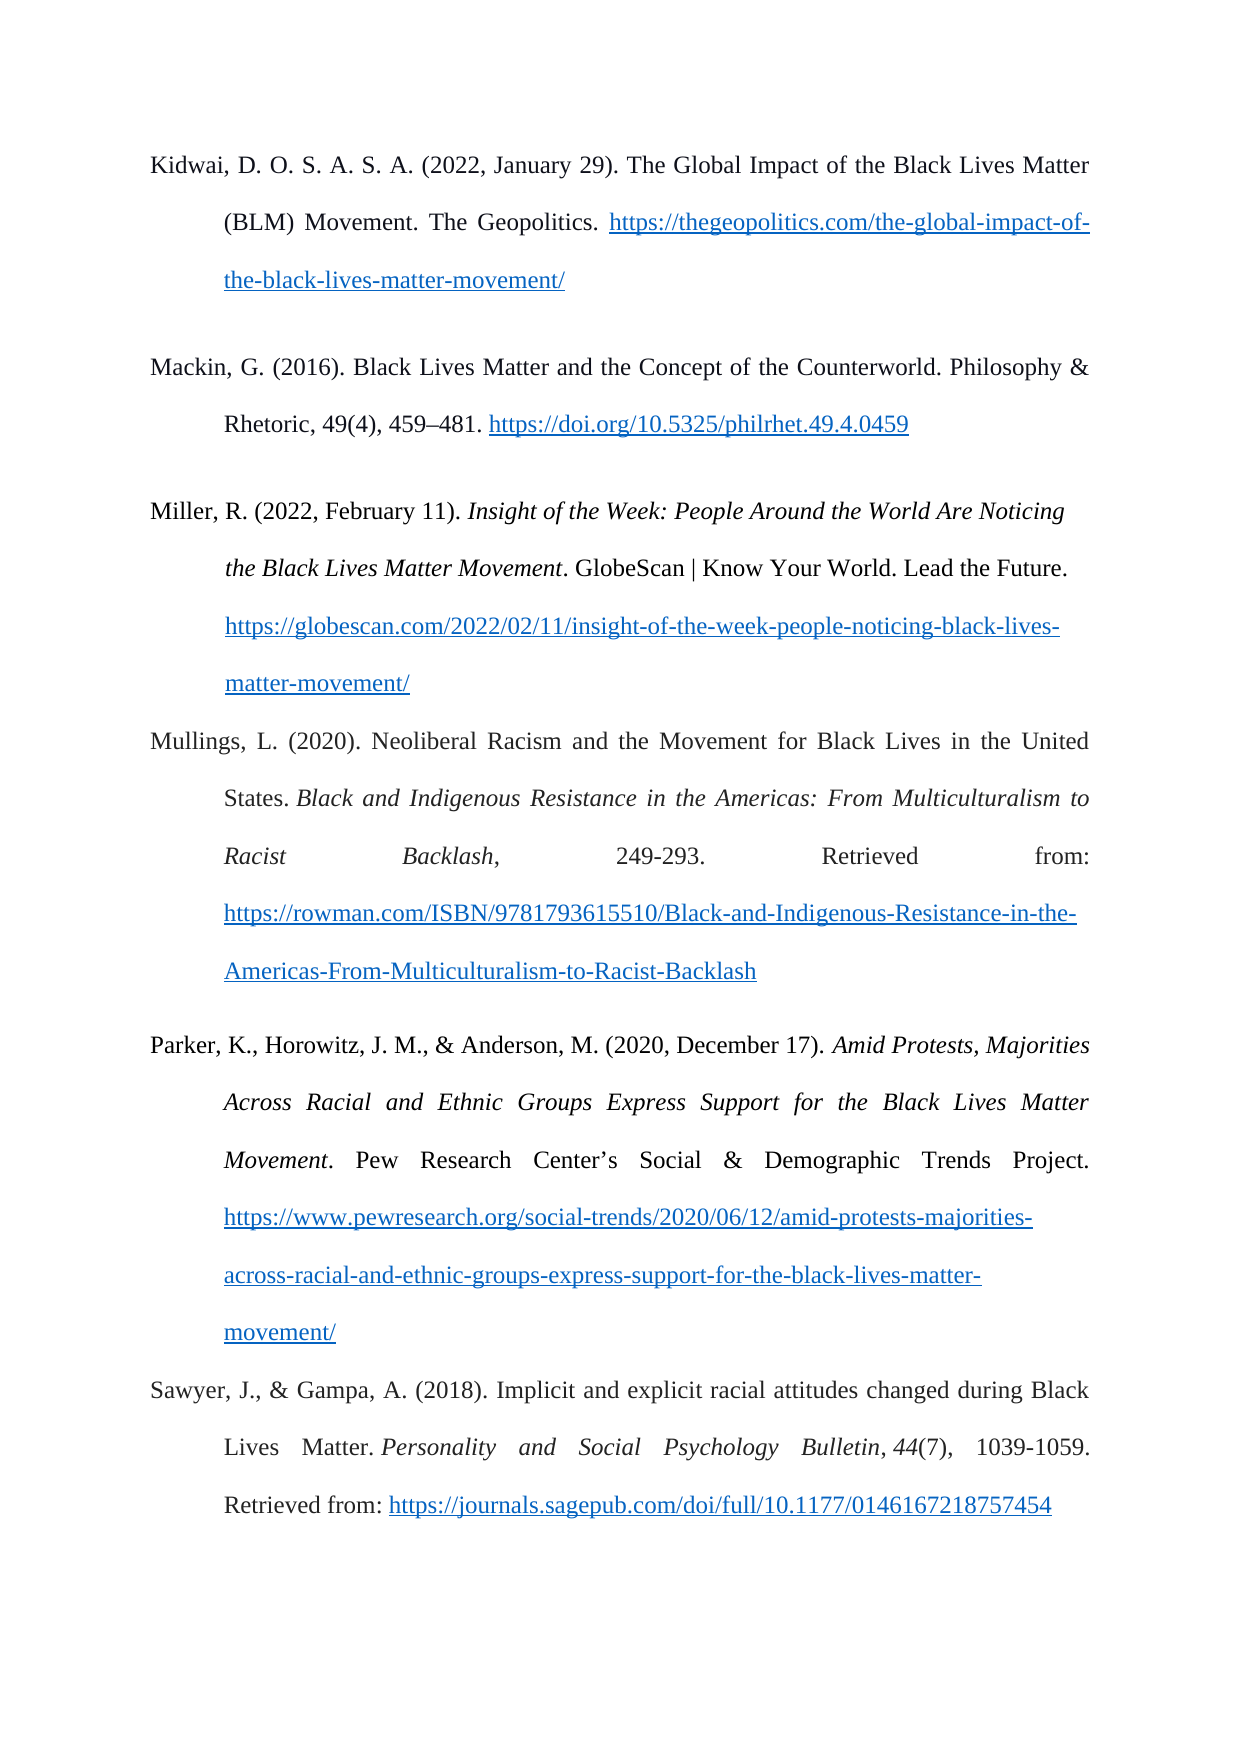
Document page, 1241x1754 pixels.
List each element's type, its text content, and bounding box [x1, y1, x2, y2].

text Mullings, L. (2020). Neoliberal Racism and the Movement for Black Lives in the United States. Black and Indigenous Resistance in the Americas: From Multiculturalism to Racist Backlash, 249-293. Retrieved from: https://rowman.com/ISBN/9781793615510/Black-and-Indigenous-Resistance-in-the-Americas-From-Multiculturalism-to-Racist-Backlash [150, 754, 1090, 984]
text Miller, R. (2022, February 11). Insight of the Week: People Around the World Are Noticing the Black Lives Matter Movement. GlobeScan | Know Your World. Lead the Future. https://globescan.com/2022/02/11/insight-of-the-week-people-noticing-black-lives-matter-movement/ [150, 496, 1090, 697]
text Parker, K., Horowitz, J. M., & Anderson, M. (2020, December 17). Amid Protests, Majorities Across Racial and Ethnic Groups Express Support for the Black Lives Matter Movement. Pew Research Center’s Social & Demographic Trends Project. https://www.pewresearch.org/social-trends/2020/06/12/amid-protests-majorities-across-racial-and-ethnic-groups-express-support-for-the-black-lives-matter-movement/ [150, 1030, 1090, 1346]
text Kidwai, D. O. S. A. S. A. (2022, January 29). The Global Impact of the Black Lives Matter (BLM) Movement. The Geopolitics. https://thegeopolitics.com/the-global-impact-of-the-black-lives-matter-movement/ [150, 150, 1090, 294]
text Mackin, G. (2016). Black Lives Matter and the Concept of the Counterworld. Philosophy & Rhetoric, 49(4), 459–481. https://doi.org/10.5325/philrhet.49.4.0459 [150, 352, 1090, 438]
text Sawyer, J., & Gampa, A. (2018). Implicit and explicit racial attitudes changed during Black Lives Matter. Personality and Social Psychology Bulletin, 44(7), 1039-1059. Retrieved from: https://journals.sagepub.com/doi/full/10.1177/0146167218757454 [150, 1404, 1090, 1519]
